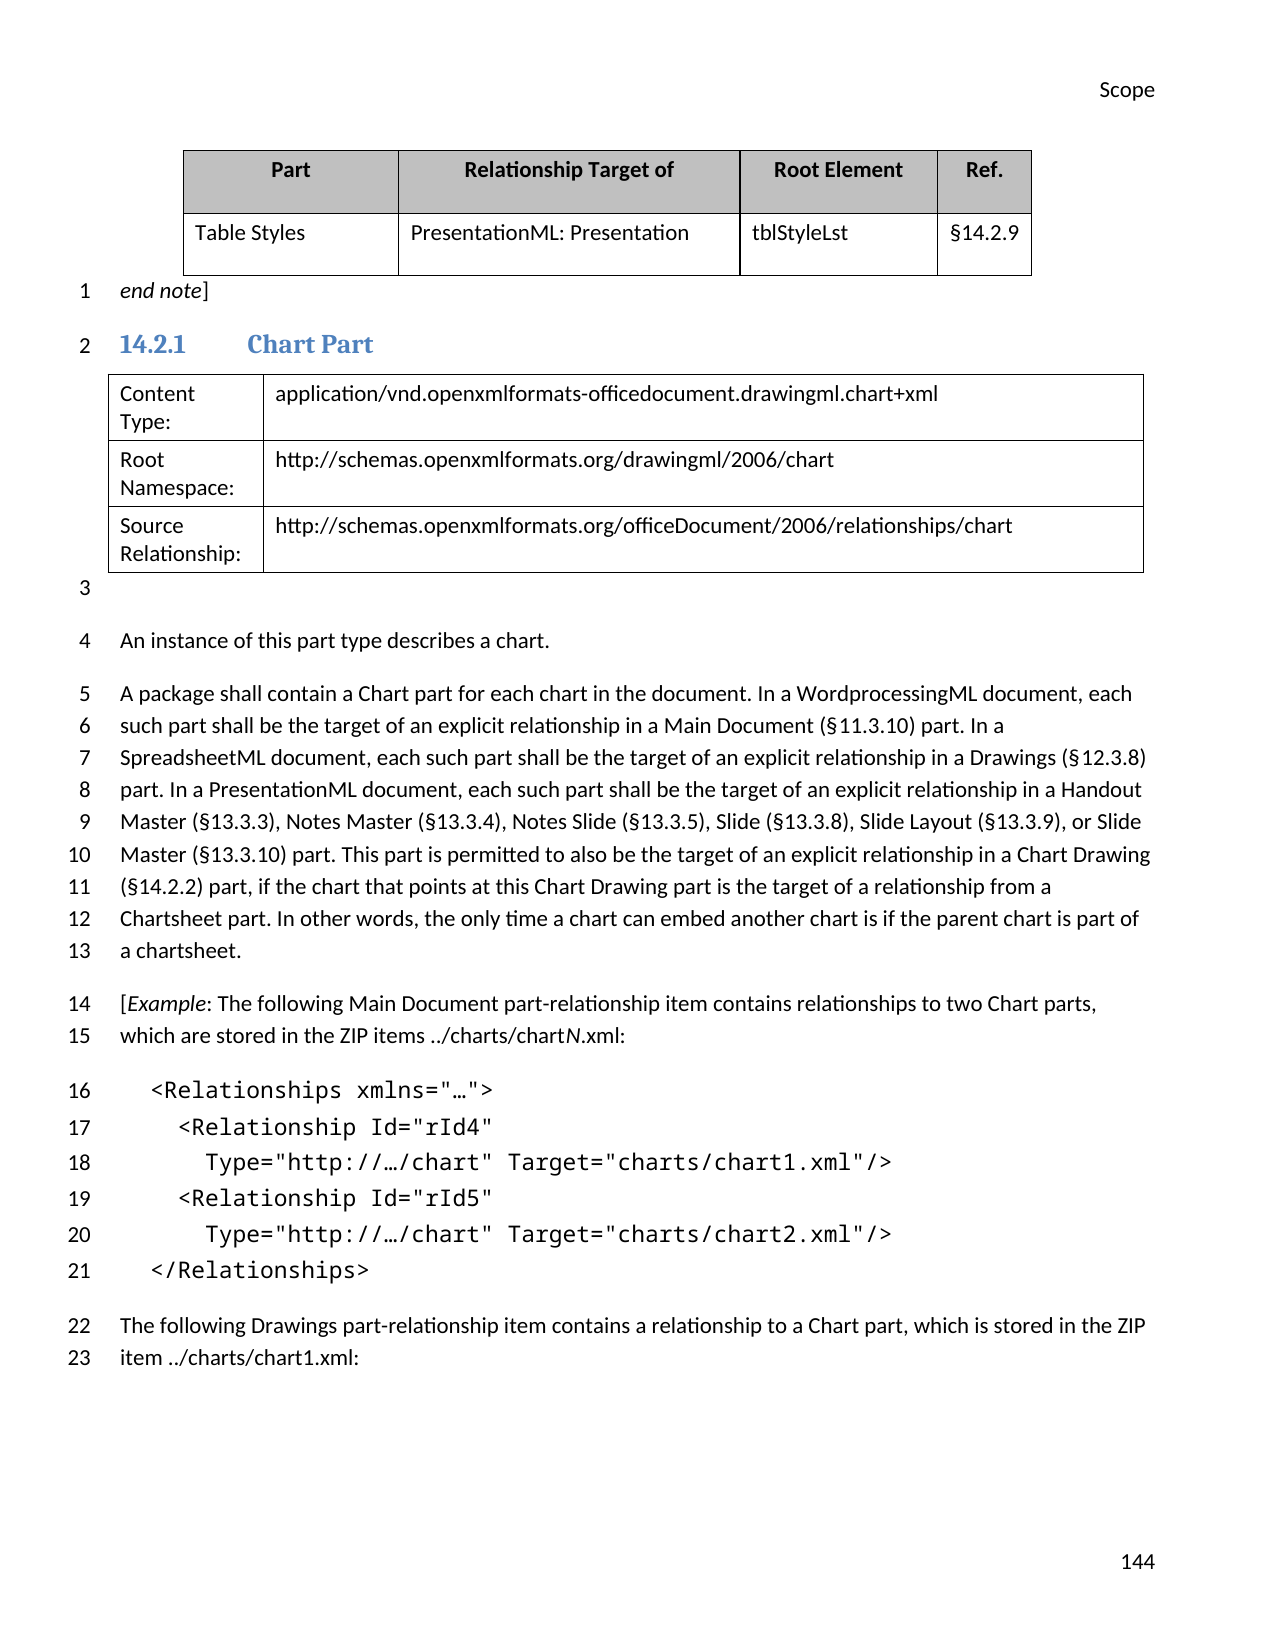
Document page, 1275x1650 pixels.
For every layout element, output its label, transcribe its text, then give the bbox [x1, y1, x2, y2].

text <Relationships xmlns="…"> <Relationship Id="rId4" Type="http://…/chart" Target="charts/chart1.xml"/> <Relationship Id="rId5" Type="http://…/chart" Target="charts/chart2.xml"/> </Relationships> [150, 1074, 1155, 1285]
text An instance of this part type describes a chart. [120, 626, 1155, 654]
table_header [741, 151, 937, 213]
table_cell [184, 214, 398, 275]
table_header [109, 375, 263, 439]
text [Example: The following Main Document part-relationship item contains relationships to two Chart parts, which are stored in the ZIP items ../charts/chartN.xml: [120, 989, 1155, 1049]
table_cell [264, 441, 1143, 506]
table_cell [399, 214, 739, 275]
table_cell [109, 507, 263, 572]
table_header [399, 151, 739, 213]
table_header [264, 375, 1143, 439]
subtitle Chart Part [120, 329, 1155, 361]
text end note] [120, 276, 1155, 304]
text The following Drawings part-relationship item contains a relationship to a Chart part, which is stored in the ZIP item ../charts/chart1.xml: [120, 1311, 1155, 1371]
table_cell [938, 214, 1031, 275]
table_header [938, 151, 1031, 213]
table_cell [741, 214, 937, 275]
text A package shall contain a Chart part for each chart in the document. In a WordprocessingML document, each such part shall be the target of an explicit relationship in a Main Document (§11.3.10) part. In a SpreadsheetML document, each such part shall be the target of an explicit relationship in a Drawings (§12.3.8) part. In a PresentationML document, each such part shall be the target of an explicit relationship in a Handout Master (§13.3.3), Notes Master (§13.3.4), Notes Slide (§13.3.5), Slide (§13.3.8), Slide Layout (§13.3.9), or Slide Master (§13.3.10) part. This part is permitted to also be the target of an explicit relationship in a Chart Drawing (§14.2.2) part, if the chart that points at this Chart Drawing part is the target of a relationship from a Chartsheet part. In other words, the only time a chart can embed another chart is if the parent chart is part of a chartsheet. [120, 679, 1155, 964]
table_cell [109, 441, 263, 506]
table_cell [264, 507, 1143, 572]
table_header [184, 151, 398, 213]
